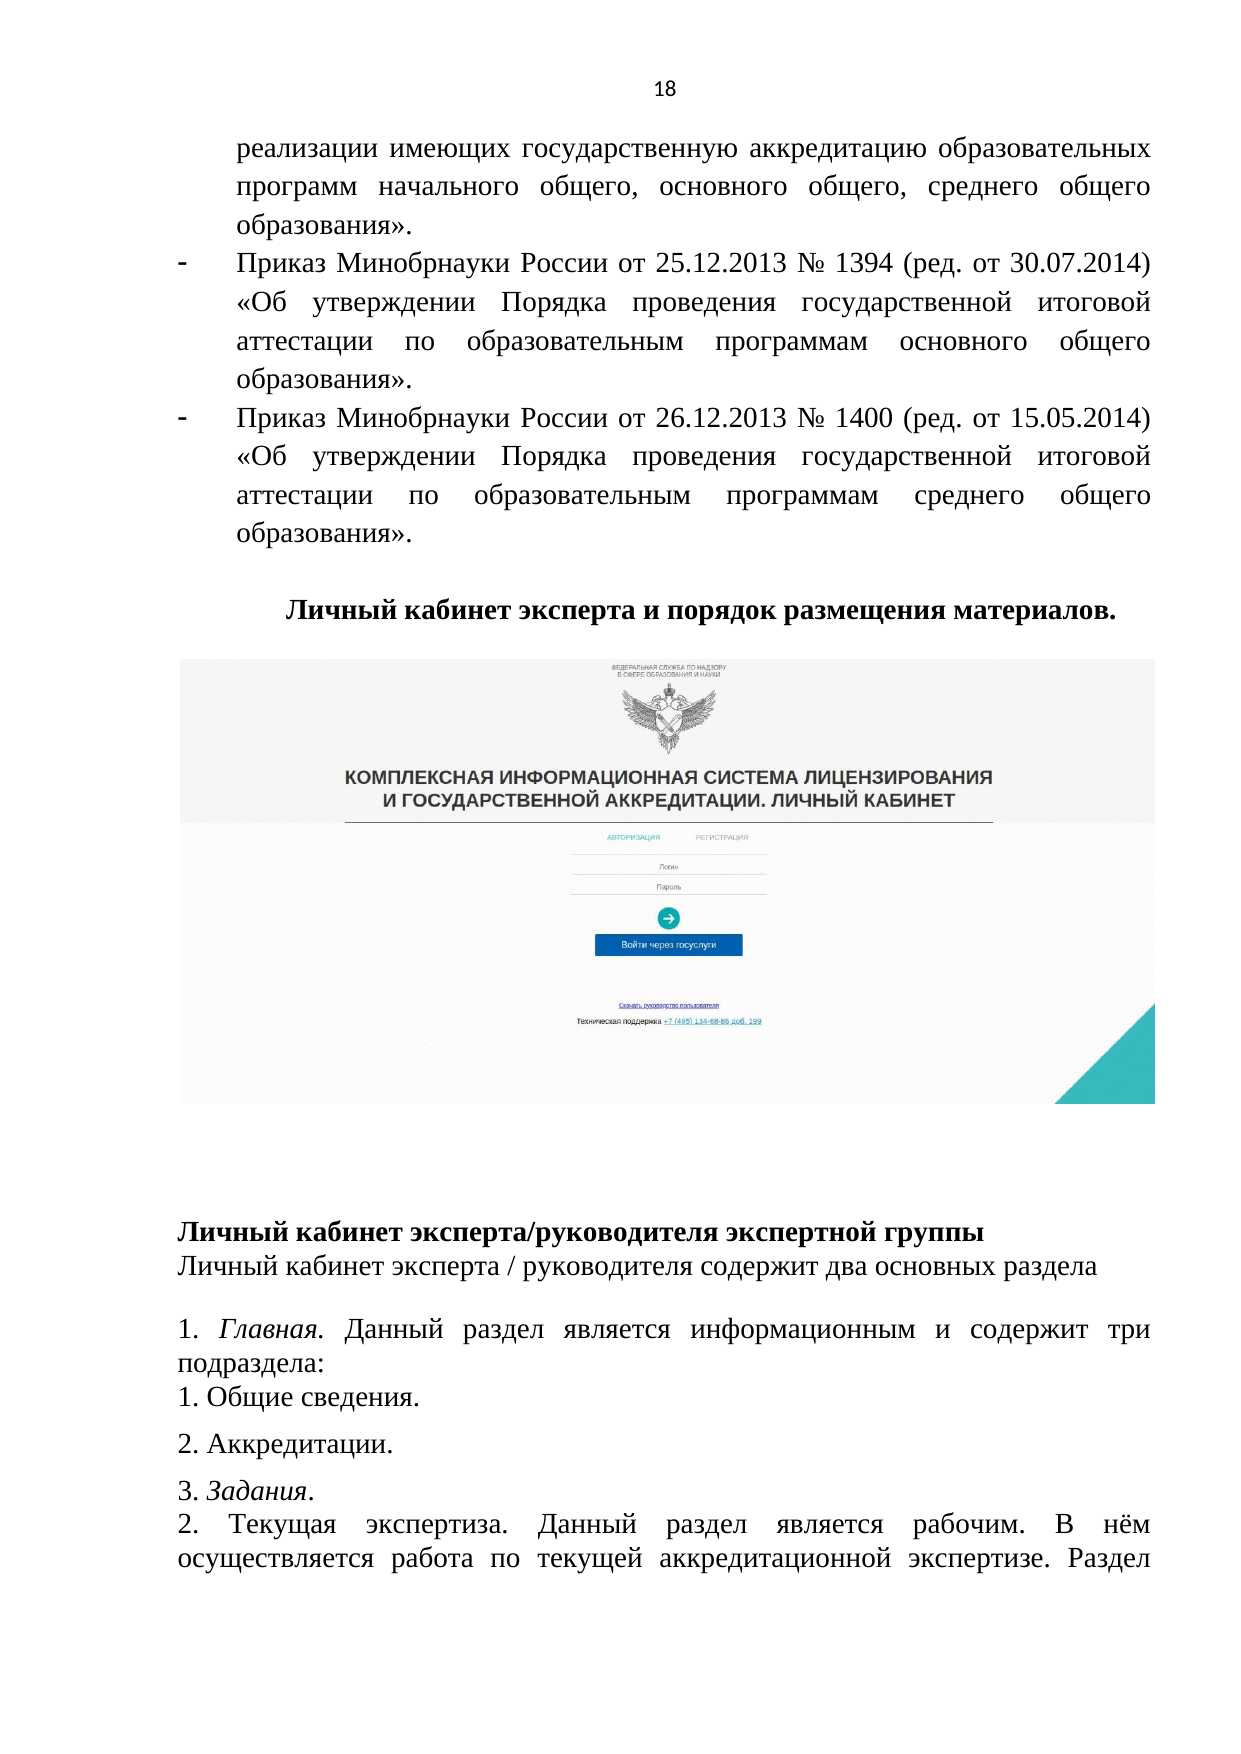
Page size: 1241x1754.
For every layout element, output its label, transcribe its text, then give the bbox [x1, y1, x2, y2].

text 3. Задания. [177, 1473, 1152, 1506]
list Приказ Минобрнауки России от 25.12.2013 № 1394 (ред. от 30.07.2014) «Об утверждении Порядка проведения государственной итоговой аттестации по образовательным программам основного общего образования». [177, 245, 1152, 395]
list Приказ Минобрнауки России от 26.12.2013 № 1400 (ред. от 15.05.2014) «Об утверждении Порядка проведения государственной итоговой аттестации по образовательным программам среднего общего образования». [177, 400, 1152, 549]
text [177, 1506, 1152, 1573]
text 1. Главная. Данный раздел является информационным и содержит три подраздела: [177, 1312, 1152, 1379]
text Личный кабинет эксперта/руководителя экспертной группы [177, 1214, 1152, 1248]
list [177, 130, 1152, 240]
text Личный кабинет эксперта / руководителя содержит два основных раздела [177, 1248, 1152, 1281]
text Личный кабинет эксперта и порядок размещения материалов. [177, 592, 1152, 626]
text 1. Общие сведения. [177, 1379, 1152, 1412]
text 2. Аккредитации. [177, 1426, 1152, 1459]
